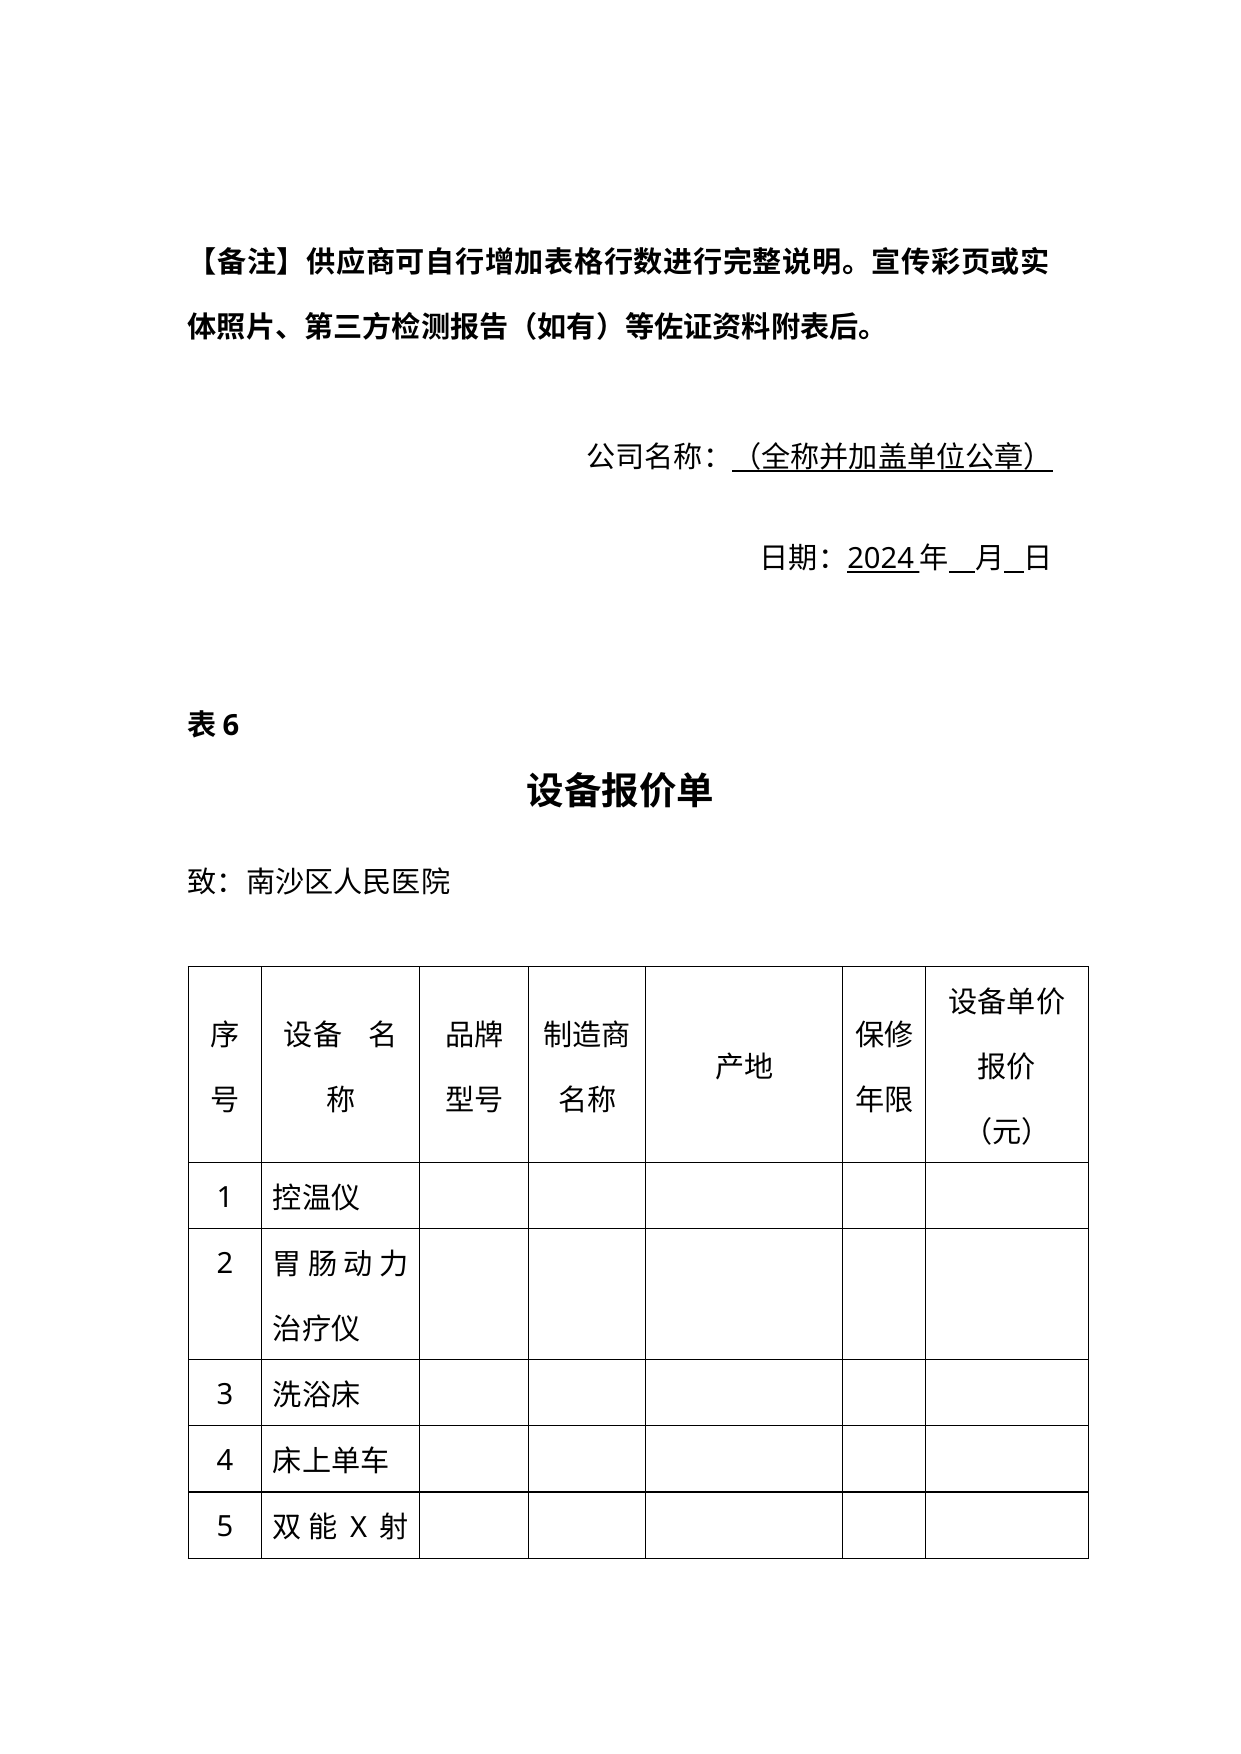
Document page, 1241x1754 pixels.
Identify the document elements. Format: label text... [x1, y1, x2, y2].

table_cell [646, 1426, 842, 1491]
table_header 设备 名称 [262, 967, 419, 1162]
text 设备报价单 [187, 756, 1053, 821]
table_cell [529, 1360, 645, 1425]
table_cell 双能X射线骨密度 仪 [262, 1493, 419, 1557]
text 日期：2024年 月 日 [187, 524, 1053, 589]
text 表6 [187, 691, 1053, 756]
table_cell [529, 1493, 645, 1557]
table_header 序号 [189, 967, 261, 1162]
table_cell 控温仪 [262, 1163, 419, 1228]
table_cell [843, 1163, 925, 1228]
table_cell [646, 1229, 842, 1359]
text 公司名称：（全称并加盖单位公章） [187, 422, 1053, 487]
table_cell [529, 1426, 645, 1491]
table_cell 2 [189, 1229, 261, 1359]
table_cell 3 [189, 1360, 261, 1425]
table_cell [420, 1426, 528, 1491]
table_cell [926, 1163, 1088, 1228]
table_cell [529, 1229, 645, 1359]
table_cell [926, 1426, 1088, 1491]
table_cell [843, 1229, 925, 1359]
table_cell 胃肠动力治疗仪 [262, 1229, 419, 1359]
table_cell [529, 1163, 645, 1228]
table_cell 洗浴床 [262, 1360, 419, 1425]
table_cell [420, 1163, 528, 1228]
table_cell [646, 1163, 842, 1228]
table_header 制造商名称 [529, 967, 645, 1162]
table_cell [646, 1493, 842, 1557]
table_header 设备单价 报价（元） [926, 967, 1088, 1162]
table_header 保修 年限 [843, 967, 925, 1162]
table_cell [926, 1360, 1088, 1425]
table_cell [926, 1229, 1088, 1359]
table_cell 1 [189, 1163, 261, 1228]
table_cell [843, 1360, 925, 1425]
table_cell [420, 1493, 528, 1557]
table_cell [420, 1229, 528, 1359]
table_cell [646, 1360, 842, 1425]
table_cell [420, 1360, 528, 1425]
table_cell [926, 1493, 1088, 1557]
text 【备注】供应商可自行增加表格行数进行完整说明。宣传彩页或实体照片、第三方检测报告（如有）等佐证资料附表后。 [187, 227, 1053, 357]
table_cell [843, 1493, 925, 1557]
table_cell [843, 1426, 925, 1491]
table_cell 床上单车 [262, 1426, 419, 1491]
table_cell 4 [189, 1426, 261, 1491]
table_header 品牌 型号 [420, 967, 528, 1162]
table_header 产地 [646, 967, 842, 1162]
text 致：南沙区人民医院 [187, 848, 1053, 913]
table_cell 5 [189, 1493, 261, 1557]
